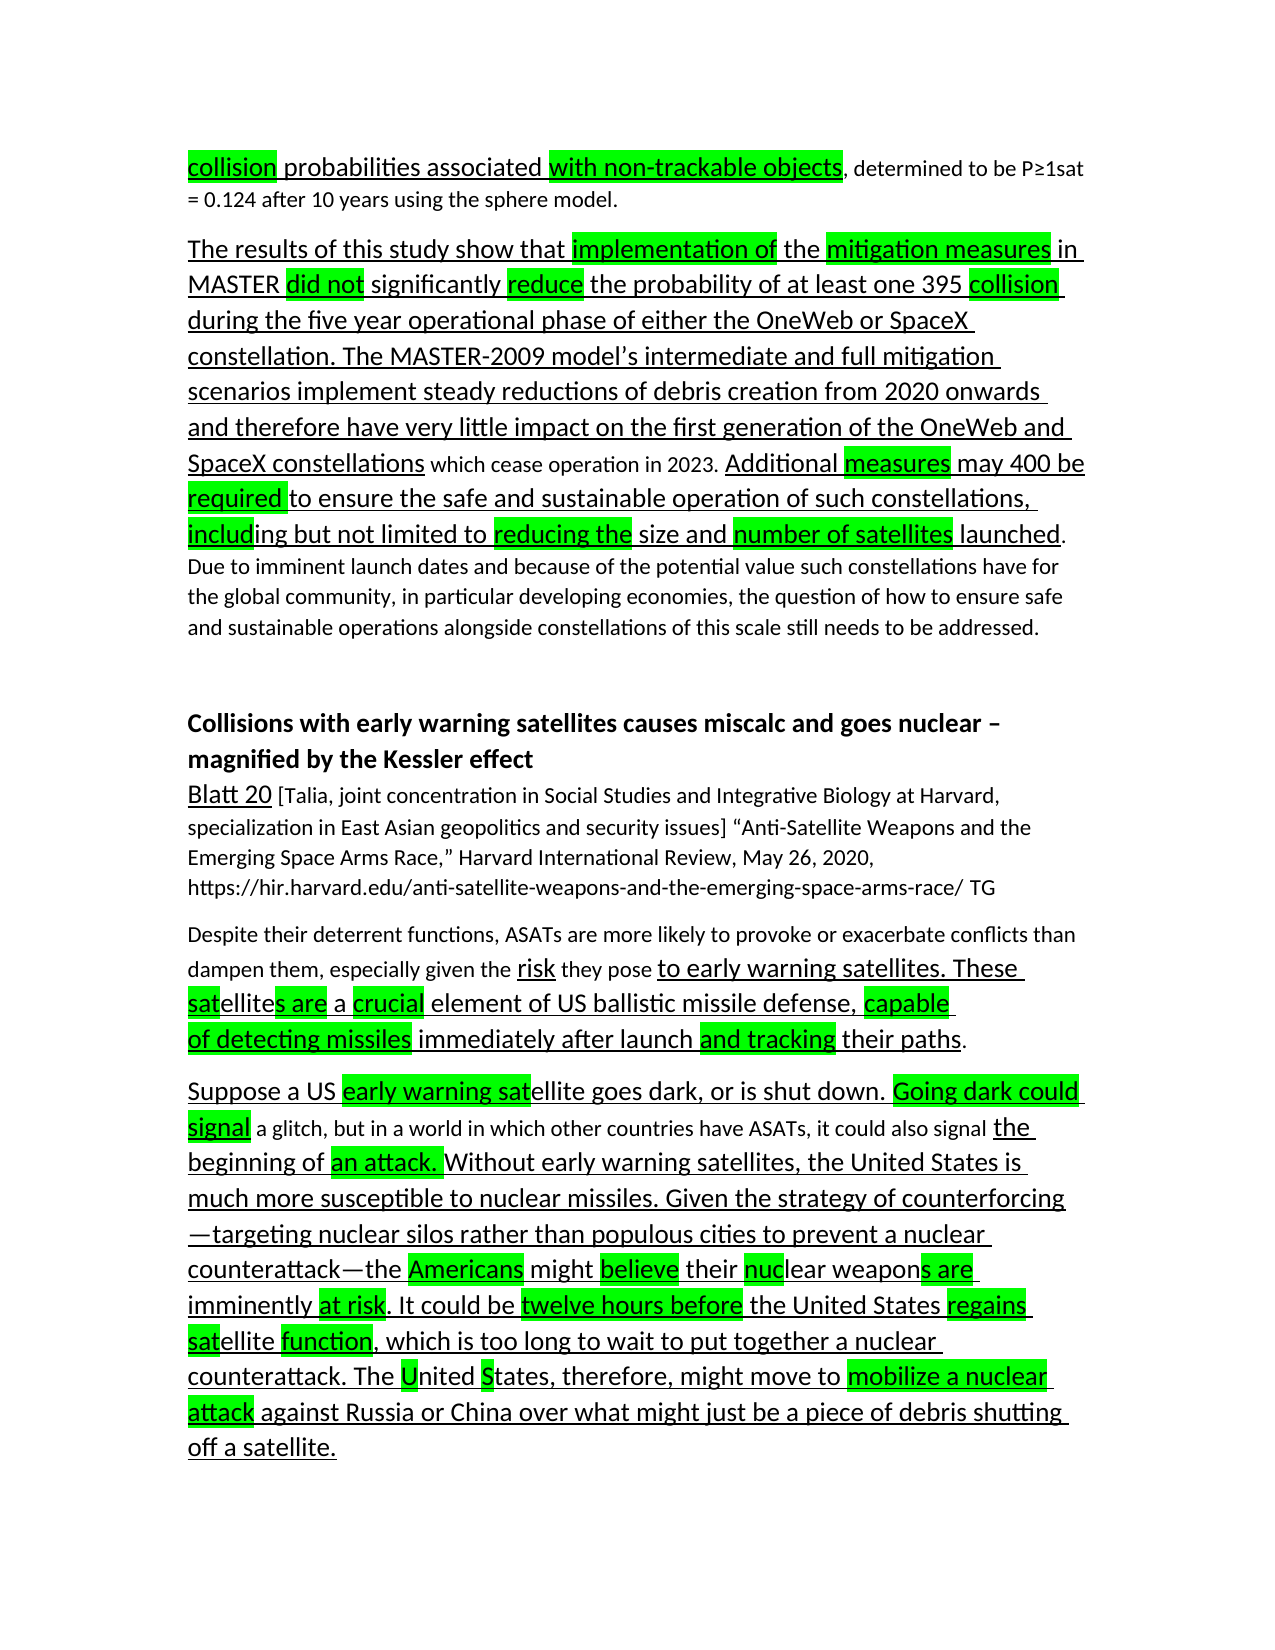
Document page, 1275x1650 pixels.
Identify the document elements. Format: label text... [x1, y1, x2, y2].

text Blatt 20 [Talia, joint concentration in Social Studies and Integrative Biology at Harvard, specialization in East Asian geopolitics and security issues] “Anti-Satellite Weapons and the Emerging Space Arms Race,” Harvard International Review, May 26, 2020, https://hir.harvard.edu/anti-satellite-weapons-and-the-emerging-space-arms-race/ TG [187, 778, 1087, 901]
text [187, 150, 1087, 213]
subtitle Collisions with early warning satellites causes miscalc and goes nuclear – magnified by the Kessler effect [187, 706, 1087, 775]
text The results of this study show that implementation of the mitigation measures in MASTER did not significantly reduce the probability of at least one 395 collision during the five year operational phase of either the OneWeb or SpaceX constellation. The MASTER-2009 model’s intermediate and full mitigation scenarios implement steady reductions of debris creation from 2020 onwards and therefore have very little impact on the first generation of the OneWeb and SpaceX constellations which cease operation in 2023. Additional measures may 400 be required to ensure the safe and sustainable operation of such constellations, including but not limited to reducing the size and number of satellites launched. Due to imminent launch dates and because of the potential value such constellations have for the global community, in particular developing economies, the question of how to ensure safe and sustainable operations alongside constellations of this scale still needs to be addressed. [187, 232, 1087, 641]
text Suppose a US early warning satellite goes dark, or is shut down. Going dark could signal a glitch, but in a world in which other countries have ASATs, it could also signal the beginning of an attack. Without early warning satellites, the United States is much more susceptible to nuclear missiles. Given the strategy of counterforcing—targeting nuclear silos rather than populous cities to prevent a nuclear counterattack—the Americans might believe their nuclear weapons are imminently at risk. It could be twelve hours before the United States regains satellite function, which is too long to wait to put together a nuclear counterattack. The United States, therefore, might move to mobilize a nuclear attack against Russia or China over what might just be a piece of debris shutting off a satellite. [187, 1074, 1087, 1464]
text Despite their deterrent functions, ASATs are more likely to provoke or exacerbate conflicts than dampen them, especially given the risk they pose to early warning satellites. These satellites are a crucial element of US ballistic missile defense, capable of detecting missiles immediately after launch and tracking their paths. [187, 920, 1087, 1055]
